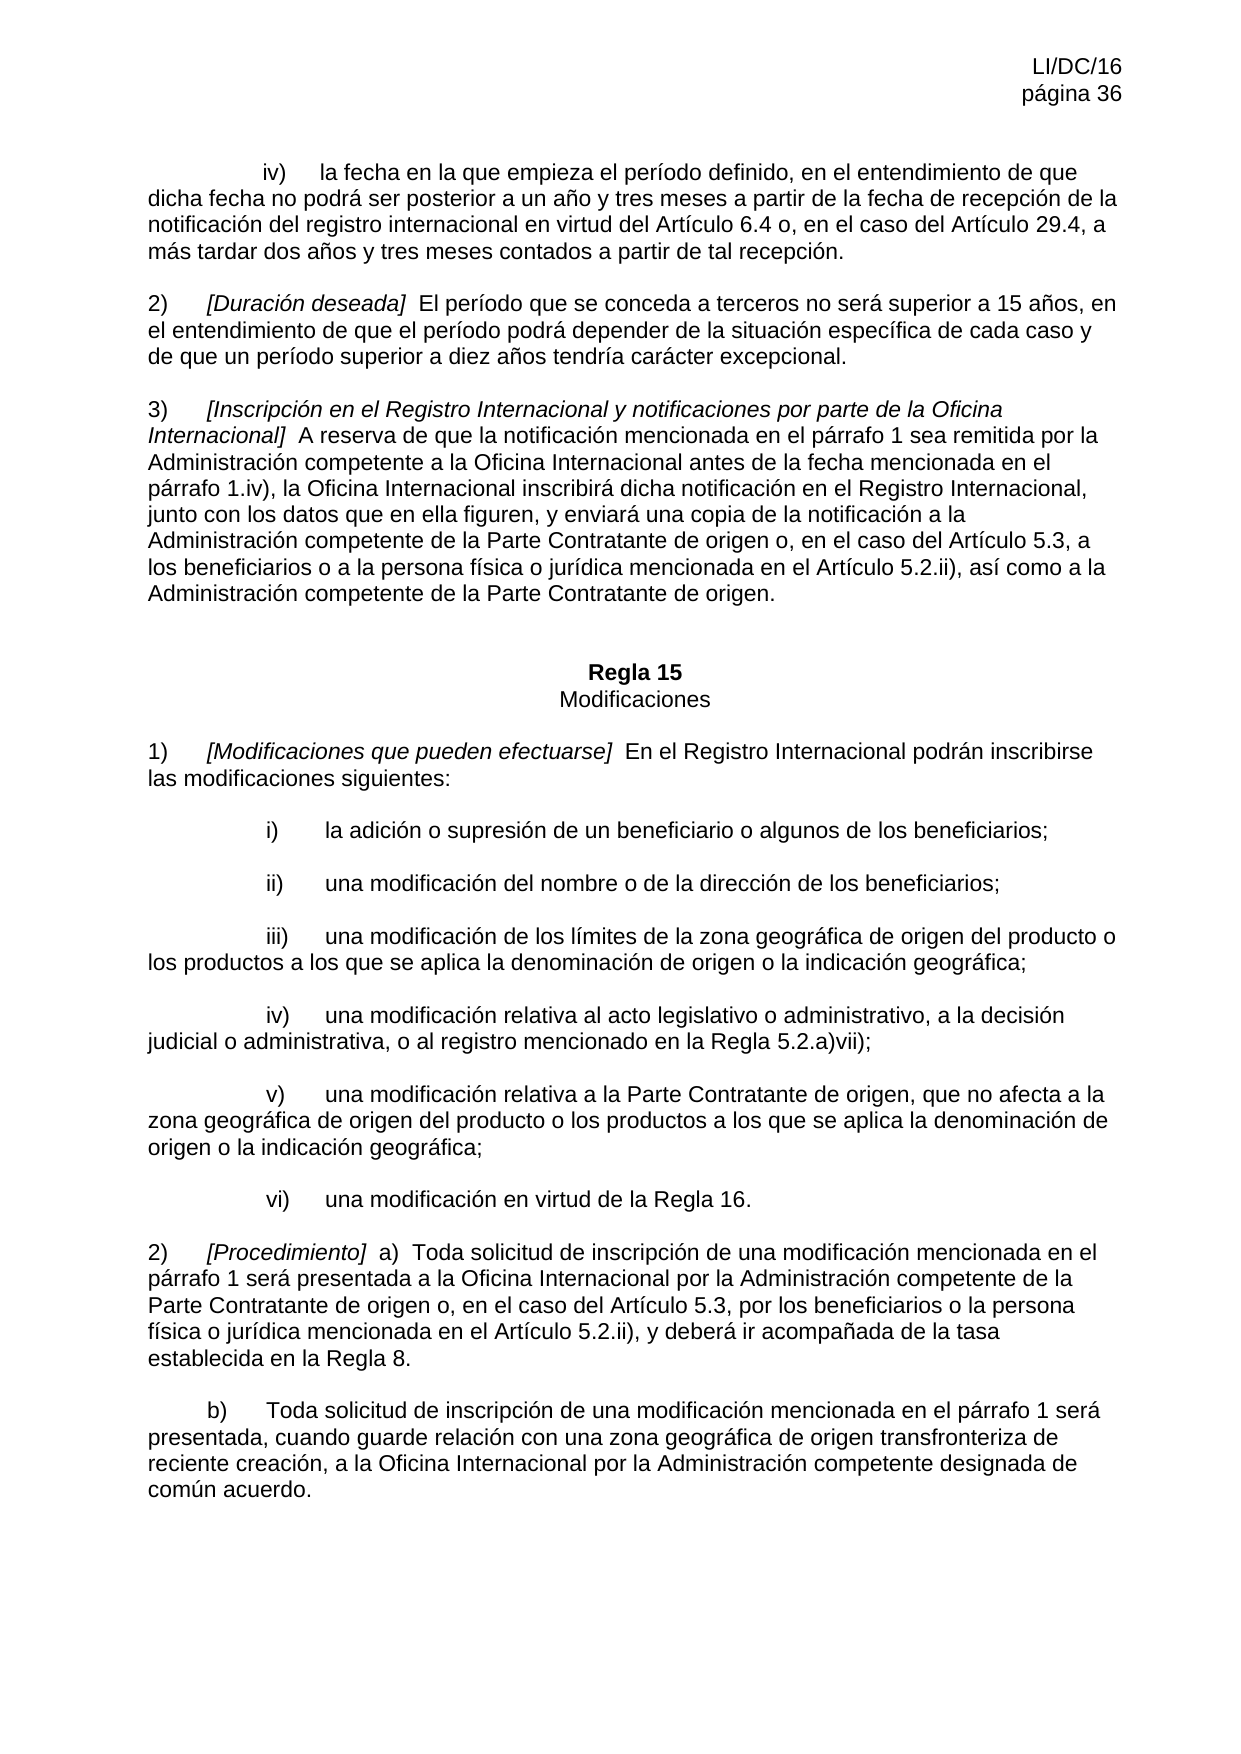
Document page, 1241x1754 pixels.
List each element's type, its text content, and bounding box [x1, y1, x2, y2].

text iii) una modificación de los límites de la zona geográfica de origen del producto o los productos a los que se aplica la denominación de origen o la indicación geográfica; [148, 923, 1122, 976]
text 1) [Modificaciones que pueden efectuarse] En el Registro Internacional podrán inscribirse las modificaciones siguientes: [148, 738, 1122, 791]
text b) Toda solicitud de inscripción de una modificación mencionada en el párrafo 1 será presentada, cuando guarde relación con una zona geográfica de origen transfronteriza de reciente creación, a la Oficina Internacional por la Administración competente designada de común acuerdo. [148, 1397, 1122, 1503]
text ii) una modificación del nombre o de la dirección de los beneficiarios; [148, 870, 1122, 896]
text Regla 15 [148, 659, 1122, 686]
text 2) [Procedimiento] a) Toda solicitud de inscripción de una modificación mencionada en el párrafo 1 será presentada a la Oficina Internacional por la Administración competente de la Parte Contratante de origen o, en el caso del Artículo 5.3, por los beneficiarios o la persona física o jurídica mencionada en el Artículo 5.2.ii), y deberá ir acompañada de la tasa establecida en la Regla 8. [148, 1239, 1122, 1371]
text i) la adición o supresión de un beneficiario o algunos de los beneficiarios; [148, 817, 1122, 844]
text v) una modificación relativa a la Parte Contratante de origen, que no afecta a la zona geográfica de origen del producto o los productos a los que se aplica la denominación de origen o la indicación geográfica; [148, 1081, 1122, 1160]
text iv) la fecha en la que empieza el período definido, en el entendimiento de que dicha fecha no podrá ser posterior a un año y tres meses a partir de la fecha de recepción de la notificación del registro internacional en virtud del Artículo 6.4 o, en el caso del Artículo 29.4, a más tardar dos años y tres meses contados a partir de tal recepción. [148, 158, 1122, 264]
text Modificaciones [148, 686, 1122, 712]
text vi) una modificación en virtud de la Regla 16. [148, 1186, 1122, 1213]
text 3) [Inscripción en el Registro Internacional y notificaciones por parte de la Oficina Internacional] A reserva de que la notificación mencionada en el párrafo 1 sea remitida por la Administración competente a la Oficina Internacional antes de la fecha mencionada en el párrafo 1.iv), la Oficina Internacional inscribirá dicha notificación en el Registro Internacional, junto con los datos que en ella figuren, y enviará una copia de la notificación a la Administración competente de la Parte Contratante de origen o, en el caso del Artículo 5.3, a los beneficiarios o a la persona física o jurídica mencionada en el Artículo 5.2.ii), así como a la Administración competente de la Parte Contratante de origen. [148, 396, 1122, 607]
text 2) [Duración deseada] El período que se conceda a terceros no será superior a 15 años, en el entendimiento de que el período podrá depender de la situación específica de cada caso y de que un período superior a diez años tendría carácter excepcional. [148, 290, 1122, 369]
text iv) una modificación relativa al acto legislativo o administrativo, a la decisión judicial o administrativa, o al registro mencionado en la Regla 5.2.a)vii); [148, 1002, 1122, 1054]
